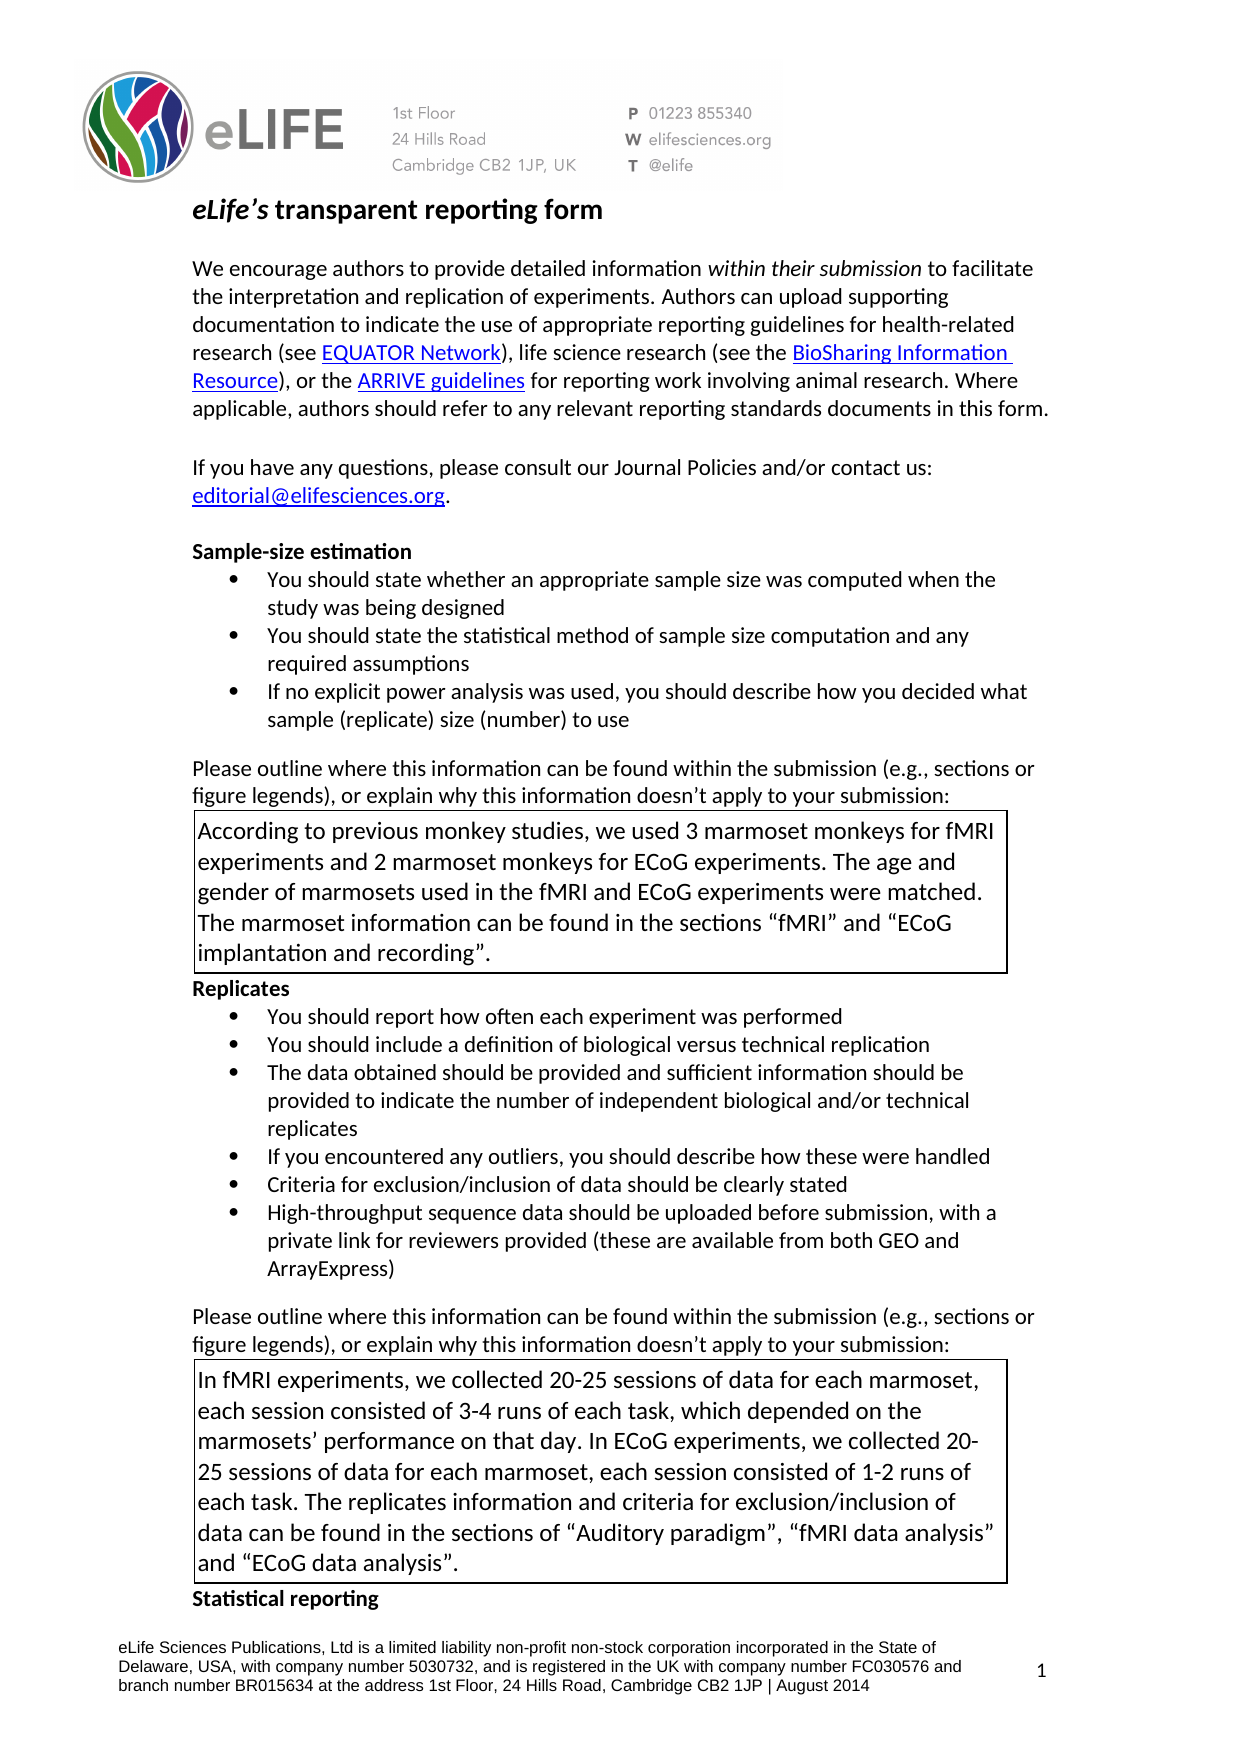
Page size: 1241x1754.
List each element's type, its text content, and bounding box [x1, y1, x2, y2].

list You should state whether an appropriate sample size was computed when the study was being designed [229, 565, 1053, 621]
list The data obtained should be provided and sufficient information should be provided to indicate the number of independent biological and/or technical replicates [229, 1058, 1053, 1142]
text Replicates [192, 838, 1053, 1002]
list If you encountered any outliers, you should describe how these were handled [229, 1142, 1053, 1170]
text eLife’s transparent reporting form [192, 191, 1053, 226]
list If no explicit power analysis was used, you should describe how you decided what sample (replicate) size (number) to use [229, 677, 1053, 733]
text Statistical reporting [192, 1358, 1053, 1612]
text If you have any questions, please consult our Journal Policies and/or contact us: editorial@elifesciences.org. [192, 453, 1053, 509]
list You should report how often each experiment was performed [229, 1002, 1053, 1030]
text According to previous monkey studies, we used 3 marmoset monkeys for fMRI experiments and 2 marmoset monkeys for ECoG experiments. The age and gender of marmosets used in the fMRI and ECoG experiments were matched. The marmoset information can be found in the sections “fMRI” and “ECoG implantation and recording”. [195, 813, 1006, 970]
list You should state the statistical method of sample size computation and any required assumptions [229, 621, 1053, 677]
text In fMRI experiments, we collected 20-25 sessions of data for each marmoset, each session consisted of 3-4 runs of each task, which depended on the marmosets’ performance on that day. In ECoG experiments, we collected 20-25 sessions of data for each marmoset, each session consisted of 1-2 runs of each task. The replicates information and criteria for exclusion/inclusion of data can be found in the sections of “Auditory paradigm”, “fMRI data analysis” and “ECoG data analysis”. [195, 1362, 1006, 1580]
list High-throughput sequence data should be uploaded before submission, with a private link for reviewers provided (these are available from both GEO and ArrayExpress) [229, 1198, 1053, 1282]
list You should include a definition of biological versus technical replication [229, 1030, 1053, 1058]
text We encourage authors to provide detailed information within their submission to facilitate the interpretation and replication of experiments. Authors can upload supporting documentation to indicate the use of appropriate reporting guidelines for health-related research (see EQUATOR Network), life science research (see the BioSharing Information Resource), or the ARRIVE guidelines for reporting work involving animal research. Where applicable, authors should refer to any relevant reporting standards documents in this form. [192, 254, 1053, 423]
picture [73, 59, 784, 191]
list Criteria for exclusion/inclusion of data should be clearly stated [229, 1170, 1053, 1198]
text Sample-size estimation [192, 537, 1053, 565]
